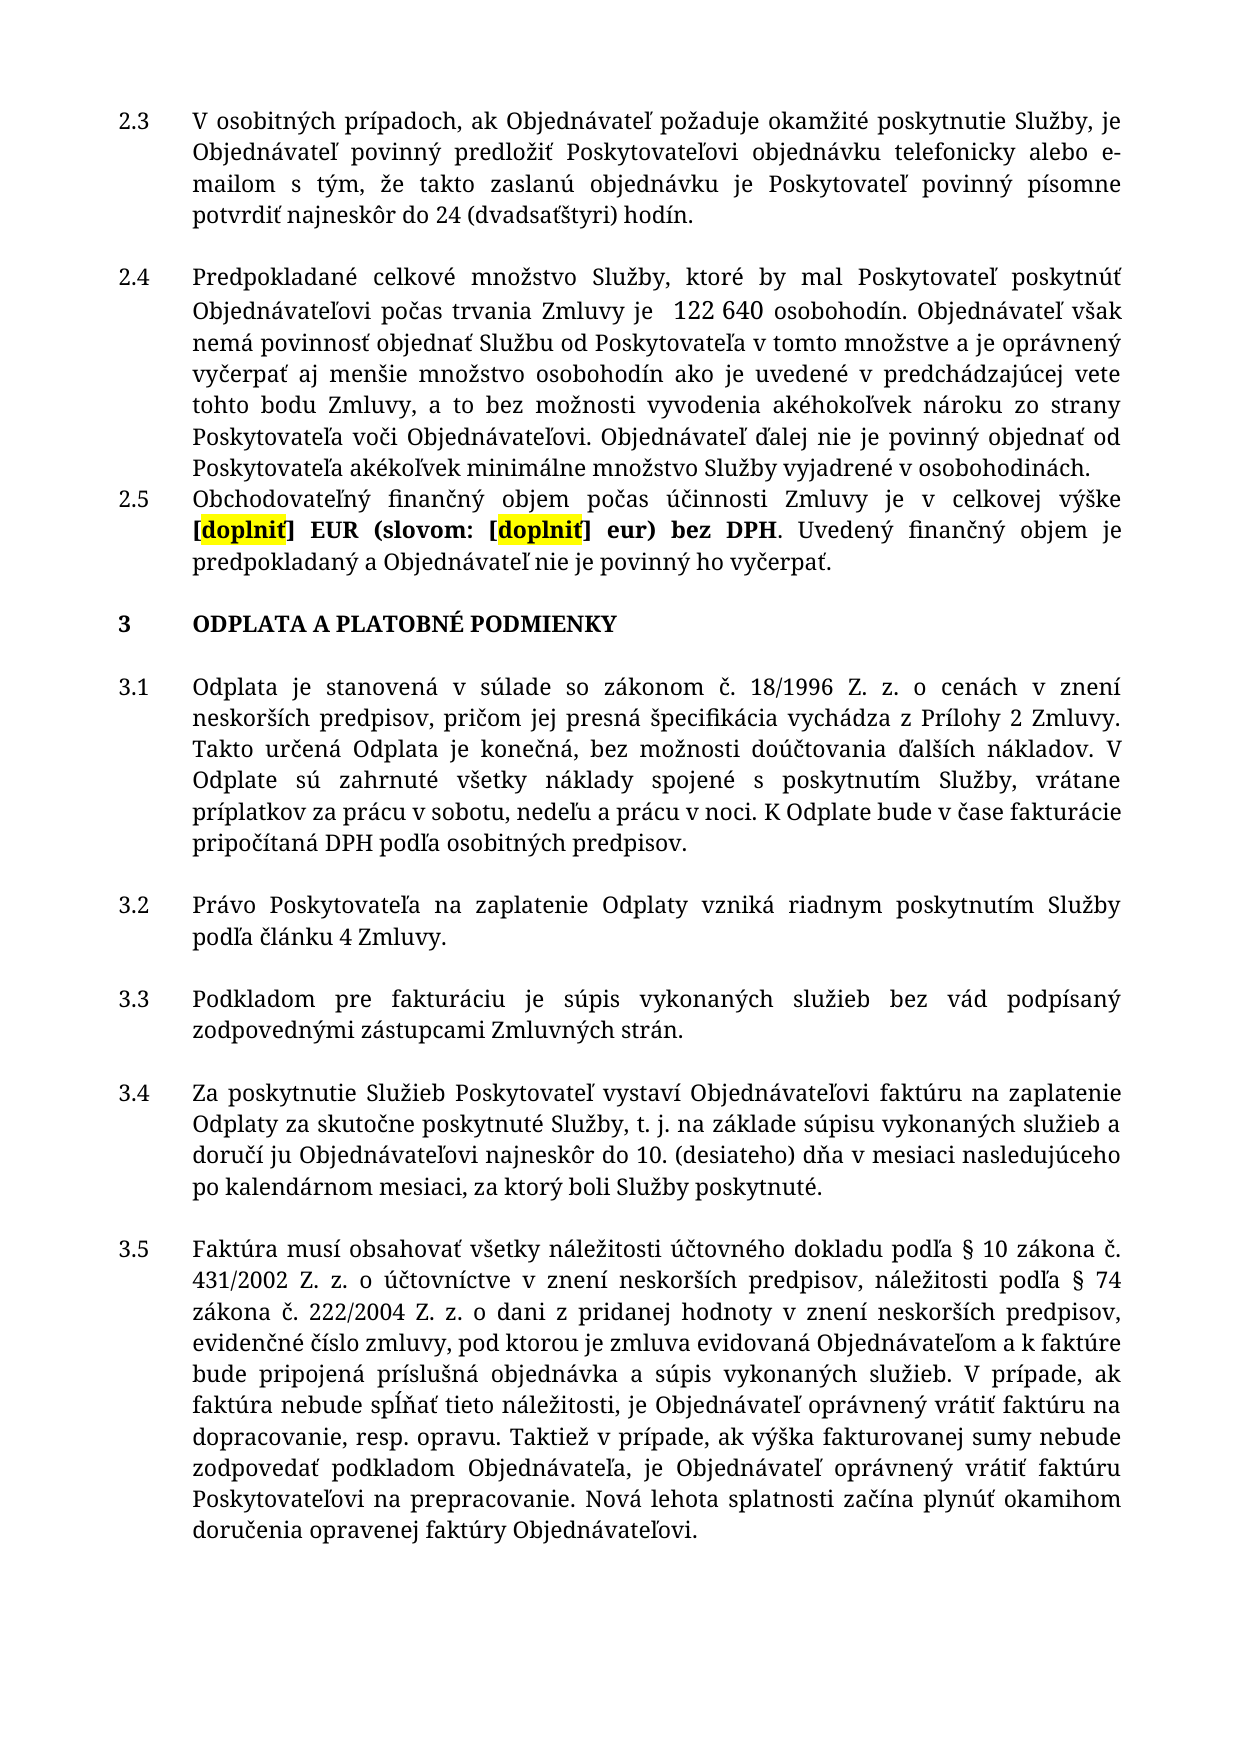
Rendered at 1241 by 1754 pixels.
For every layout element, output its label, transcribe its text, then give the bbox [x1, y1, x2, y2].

list ODPLATA A PLATOBNÉ PODMIENKY [118, 608, 1122, 639]
list Za poskytnutie Služieb Poskytovateľ vystaví Objednávateľovi faktúru na zaplatenie Odplaty za skutočne poskytnuté Služby, t. j. na základe súpisu vykonaných služieb a doručí ju Objednávateľovi najneskôr do 10. (desiateho) dňa v mesiaci nasledujúceho po kalendárnom mesiaci, za ktorý boli Služby poskytnuté. [118, 1077, 1122, 1202]
list Faktúra musí obsahovať všetky náležitosti účtovného dokladu podľa § 10 zákona č. 431/2002 Z. z. o účtovníctve v znení neskorších predpisov, náležitosti podľa § 74 zákona č. 222/2004 Z. z. o dani z pridanej hodnoty v znení neskorších predpisov, evidenčné číslo zmluvy, pod ktorou je zmluva evidovaná Objednávateľom a k faktúre bude pripojená príslušná objednávka a súpis vykonaných služieb. V prípade, ak faktúra nebude spĺňať tieto náležitosti, je Objednávateľ oprávnený vrátiť faktúru na dopracovanie, resp. opravu. Taktiež v prípade, ak výška fakturovanej sumy nebude zodpovedať podkladom Objednávateľa, je Objednávateľ oprávnený vrátiť faktúru Poskytovateľovi na prepracovanie. Nová lehota splatnosti začína plynúť okamihom doručenia opravenej faktúry Objednávateľovi. [118, 1233, 1122, 1545]
list V osobitných prípadoch, ak Objednávateľ požaduje okamžité poskytnutie Služby, je Objednávateľ povinný predložiť Poskytovateľovi objednávku telefonicky alebo e-mailom s tým, že takto zaslanú objednávku je Poskytovateľ povinný písomne potvrdiť najneskôr do 24 (dvadsaťštyri) hodín. [118, 105, 1122, 230]
list Odplata je stanovená v súlade so zákonom č. 18/1996 Z. z. o cenách v znení neskorších predpisov, pričom jej presná špecifikácia vychádza z Prílohy 2 Zmluvy. Takto určená Odplata je konečná, bez možnosti doúčtovania ďalších nákladov. V Odplate sú zahrnuté všetky náklady spojené s poskytnutím Služby, vrátane príplatkov za prácu v sobotu, nedeľu a prácu v noci. K Odplate bude v čase fakturácie pripočítaná DPH podľa osobitných predpisov. [118, 670, 1122, 858]
list Obchodovateľný finančný objem počas účinnosti Zmluvy je v celkovej výške [doplniť] EUR (slovom: [doplniť] eur) bez DPH. Uvedený finančný objem je predpokladaný a Objednávateľ nie je povinný ho vyčerpať. [118, 483, 1122, 577]
list Právo Poskytovateľa na zaplatenie Odplaty vzniká riadnym poskytnutím Služby podľa článku 4 Zmluvy. [118, 889, 1122, 952]
list Podkladom pre fakturáciu je súpis vykonaných služieb bez vád podpísaný zodpovednými zástupcami Zmluvných strán. [118, 983, 1122, 1045]
list Predpokladané celkové množstvo Služby, ktoré by mal Poskytovateľ poskytnúť Objednávateľovi počas trvania Zmluvy je 122 640 osobohodín. Objednávateľ však nemá povinnosť objednať Službu od Poskytovateľa v tomto množstve a je oprávnený vyčerpať aj menšie množstvo osobohodín ako je uvedené v predchádzajúcej vete tohto bodu Zmluvy, a to bez možnosti vyvodenia akéhokoľvek nároku zo strany Poskytovateľa voči Objednávateľovi. Objednávateľ ďalej nie je povinný objednať od Poskytovateľa akékoľvek minimálne množstvo Služby vyjadrené v osobohodinách. [118, 261, 1122, 483]
